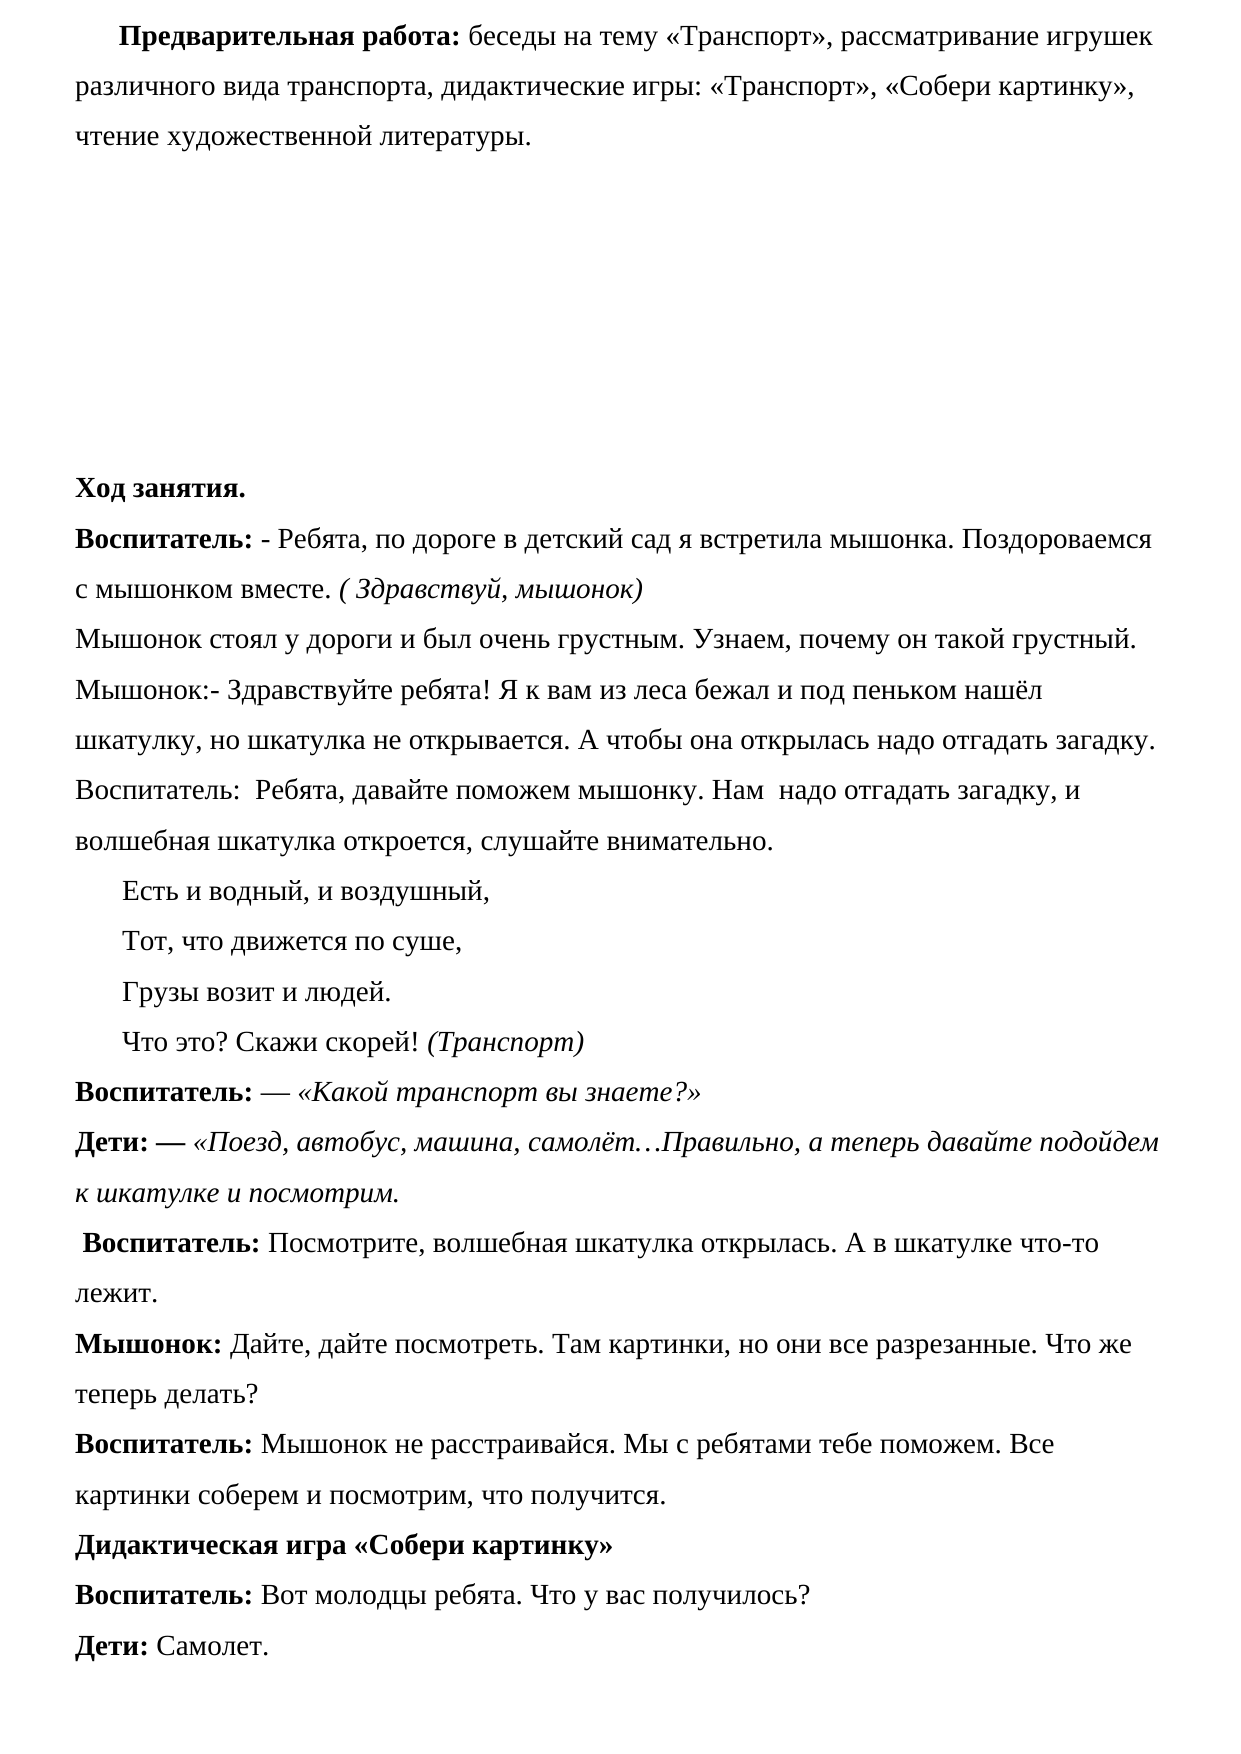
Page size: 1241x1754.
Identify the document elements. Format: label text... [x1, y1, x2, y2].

text Дидактическая игра «Собери картинку» [75, 1527, 1165, 1561]
text Воспитатель: Посмотрите, волшебная шкатулка открылась. А в шкатулке что-то лежит. [75, 1225, 1165, 1309]
text Дети: Самолет. [75, 1628, 1165, 1661]
text Мышонок:- Здравствуйте ребята! Я к вам из леса бежал и под пеньком нашёл шкатулку, но шкатулка не открывается. А чтобы она открылась надо отгадать загадку. [75, 672, 1165, 756]
text Воспитатель: - Ребята, по дороге в детский сад я встретила мышонка. Поздороваемся с мышонком вместе. ( Здравствуй, мышонок) [75, 521, 1165, 605]
text Дети: — «Поезд, автобус, машина, самолёт…Правильно, а теперь давайте подойдем к шкатулке и посмотрим. [75, 1124, 1165, 1208]
text Воспитатель: Ребята, давайте поможем мышонку. Нам надо отгадать загадку, и волшебная шкатулка откроется, слушайте внимательно. [75, 772, 1165, 856]
text Воспитатель: Мышонок не расстраивайся. Мы с ребятами тебе поможем. Все картинки соберем и посмотрим, что получится. [75, 1426, 1165, 1510]
text Мышонок: Дайте, дайте посмотреть. Там картинки, но они все разрезанные. Что же теперь делать? [75, 1326, 1165, 1410]
text Предварительная работа: беседы на тему «Транспорт», рассматривание игрушек различного вида транспорта, дидактические игры: «Транспорт», «Собери картинку», чтение художественной литературы. [75, 18, 1165, 152]
text Воспитатель: — «Какой транспорт вы знаете?» [75, 1074, 1165, 1108]
text Ход занятия. [75, 471, 1165, 504]
text Воспитатель: Вот молодцы ребята. Что у вас получилось? [75, 1577, 1165, 1611]
text Есть и водный, и воздушный, Тот, что движется по суше, Грузы возит и людей. Что это? Скажи скорей! (Транспорт) [122, 873, 1165, 1057]
text Мышонок стоял у дороги и был очень грустным. Узнаем, почему он такой грустный. [75, 621, 1165, 655]
